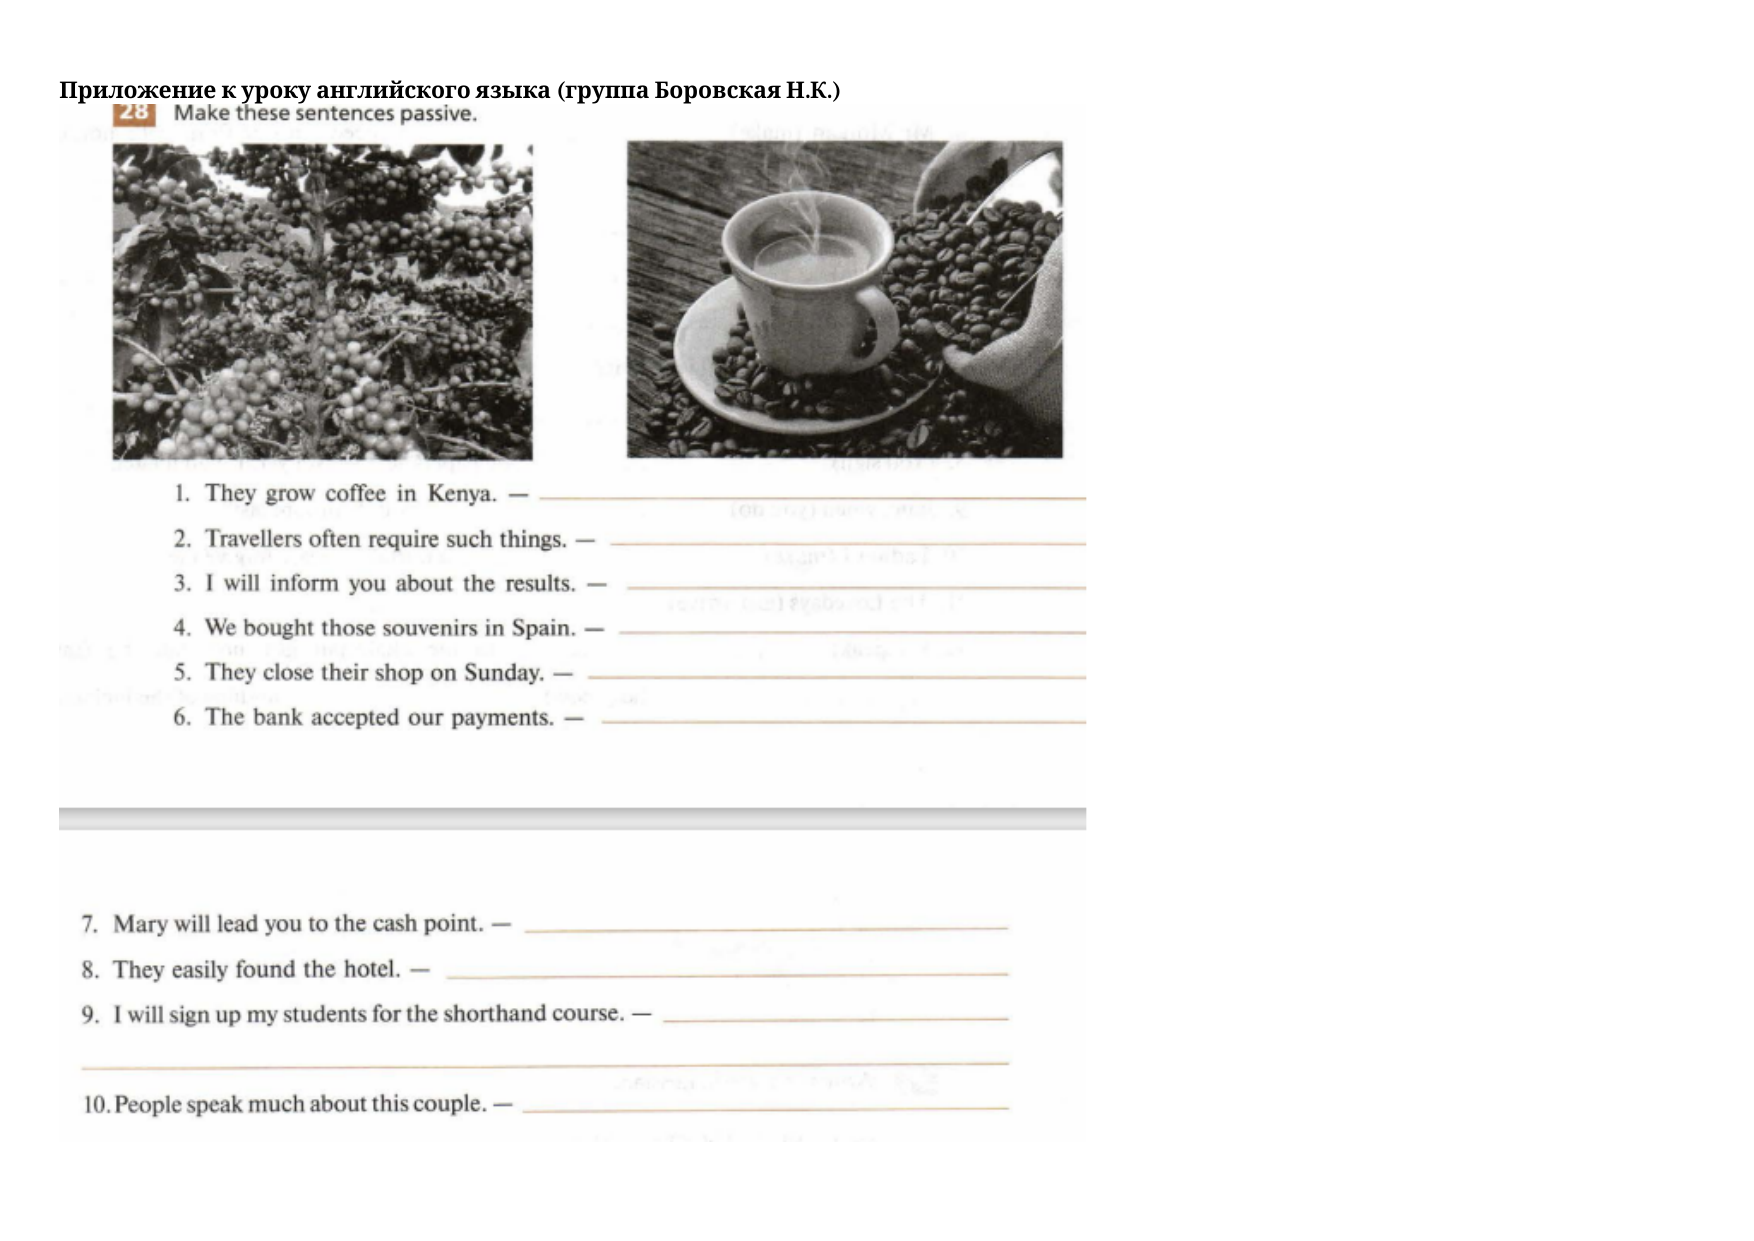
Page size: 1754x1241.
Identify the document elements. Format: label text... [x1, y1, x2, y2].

picture [59, 104, 1087, 1142]
text Приложение к уроку английского языка (группа Боровская Н.К.) [59, 78, 1695, 104]
